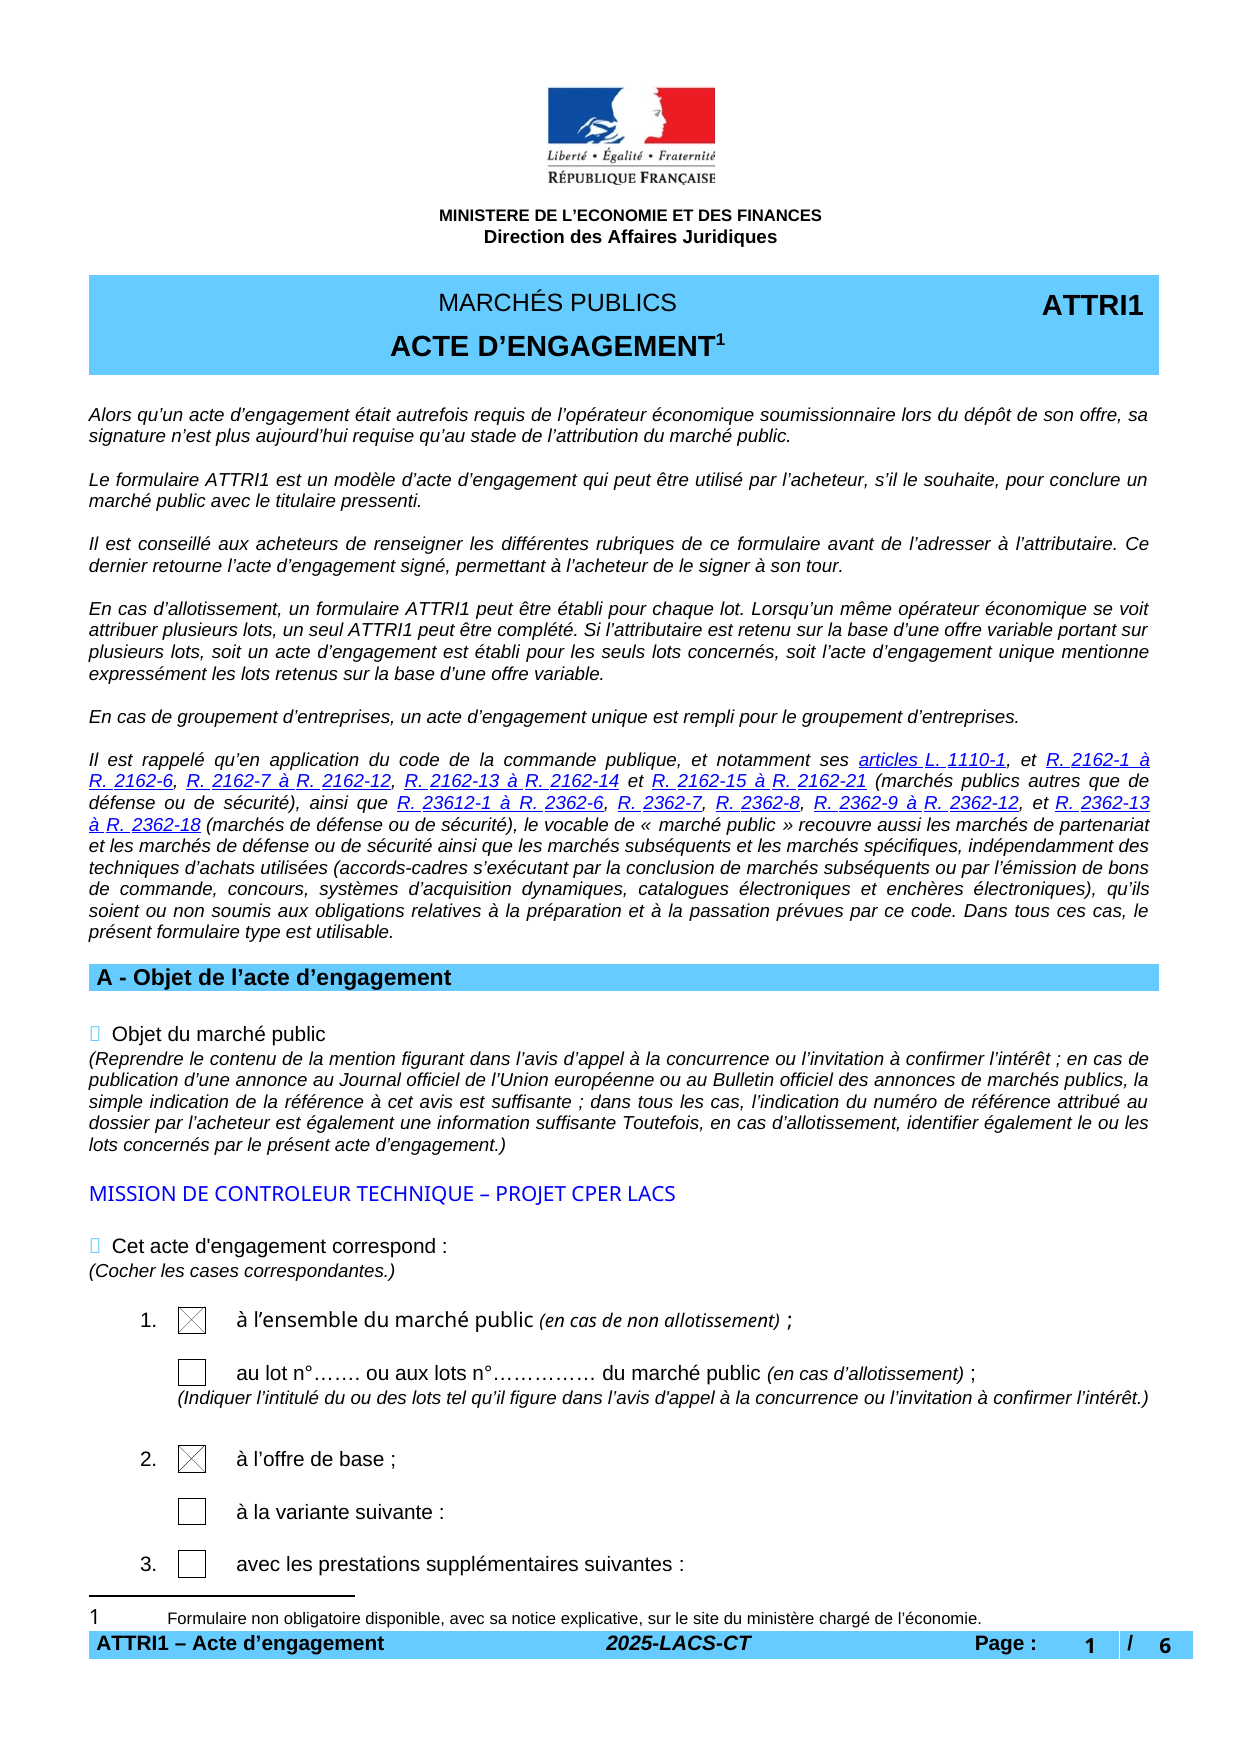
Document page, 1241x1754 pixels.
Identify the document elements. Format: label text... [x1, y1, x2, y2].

text  Cet acte d'engagement correspond : [89, 1232, 1152, 1260]
list avec les prestations supplémentaires suivantes : [140, 1549, 1152, 1578]
text Il est rappelé qu’en application du code de la commande publique, et notamment ses articles L. 1110-1, et R. 2162-1 à R. 2162-6, R. 2162-7 à R. 2162-12, R. 2162-13 à R. 2162-14 et R. 2162-15 à R. 2162-21 (marchés publics autres que de défense ou de sécurité), ainsi que R. 23612-1 à R. 2362-6, R. 2362-7, R. 2362-8, R. 2362-9 à R. 2362-12, et R. 2362-13 à R. 2362-18 (marchés de défense ou de sécurité), le vocable de « marché public » recouvre aussi les marchés de partenariat et les marchés de défense ou de sécurité ainsi que les marchés subséquents et les marchés spécifiques, indépendamment des techniques d’achats utilisées (accords-cadres s’exécutant par la conclusion de marchés subséquents ou par l’émission de bons de commande, concours, systèmes d’acquisition dynamiques, catalogues électroniques et enchères électroniques), qu’ils soient ou non soumis aux obligations relatives à la préparation et à la passation prévues par ce code. Dans tous ces cas, le présent formulaire type est utilisable. [89, 749, 1152, 943]
text Alors qu’un acte d’engagement était autrefois requis de l’opérateur économique soumissionnaire lors du dépôt de son offre, sa signature n’est plus aujourd’hui requise qu’au stade de l’attribution du marché public. [89, 404, 1152, 447]
text  Objet du marché public [89, 1019, 1152, 1047]
table_header A - Objet de l’acte d’engagement [89, 964, 1159, 991]
text à la variante suivante : [177, 1497, 1152, 1525]
table_header MARCHéS PUBLICS ACTE D’ENGAGEMENT [89, 275, 1026, 375]
text au lot n°……. ou aux lots n°…………… du marché public (en cas d’allotissement) ; [177, 1358, 1152, 1386]
list à l’ensemble du marché public (en cas de non allotissement) ; [205, 1306, 1152, 1334]
text Le formulaire ATTRI1 est un modèle d’acte d’engagement qui peut être utilisé par l’acheteur, s’il le souhaite, pour conclure un marché public avec le titulaire pressenti. [89, 468, 1152, 511]
picture [546, 86, 716, 185]
text (Reprendre le contenu de la mention figurant dans l’avis d’appel à la concurrence ou l’invitation à confirmer l’intérêt ; en cas de publication d’une annonce au Journal officiel de l’Union européenne ou au Bulletin officiel des annonces de marchés publics, la simple indication de la référence à cet avis est suffisante ; dans tous les cas, l’indication du numéro de référence attribué au dossier par l’acheteur est également une information suffisante Toutefois, en cas d’allotissement, identifier également le ou les lots concernés par le présent acte d’engagement.) [89, 1047, 1152, 1155]
text En cas de groupement d’entreprises, un acte d’engagement unique est rempli pour le groupement d’entreprises. [89, 706, 1152, 727]
list à l’offre de base ; [140, 1444, 1152, 1473]
text (Cocher les cases correspondantes.) [89, 1260, 1152, 1282]
table_header ATTRI1 [1026, 275, 1159, 375]
text Mission de CONTROLEUR TECHNIQUE – projet cper lacs [89, 1179, 1152, 1208]
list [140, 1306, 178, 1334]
text (Indiquer l’intitulé du ou des lots tel qu’il figure dans l’avis d'appel à la concurrence ou l’invitation à confirmer l’intérêt.) [177, 1386, 1152, 1408]
text En cas d’allotissement, un formulaire ATTRI1 peut être établi pour chaque lot. Lorsqu’un même opérateur économique se voit attribuer plusieurs lots, un seul ATTRI1 peut être complété. Si l’attributaire est retenu sur la base d’une offre variable portant sur plusieurs lots, soit un acte d’engagement est établi pour les seuls lots concernés, soit l’acte d’engagement unique mentionne expressément les lots retenus sur la base d’une offre variable. [89, 598, 1152, 684]
text Il est conseillé aux acheteurs de renseigner les différentes rubriques de ce formulaire avant de l’adresser à l’attributaire. Ce dernier retourne l’acte d’engagement signé, permettant à l’acheteur de le signer à son tour. [89, 533, 1152, 576]
table_header MINISTERE DE L’ECONOMIE ET DES FINANCES Direction des Affaires Juridiques [87, 86, 1174, 247]
